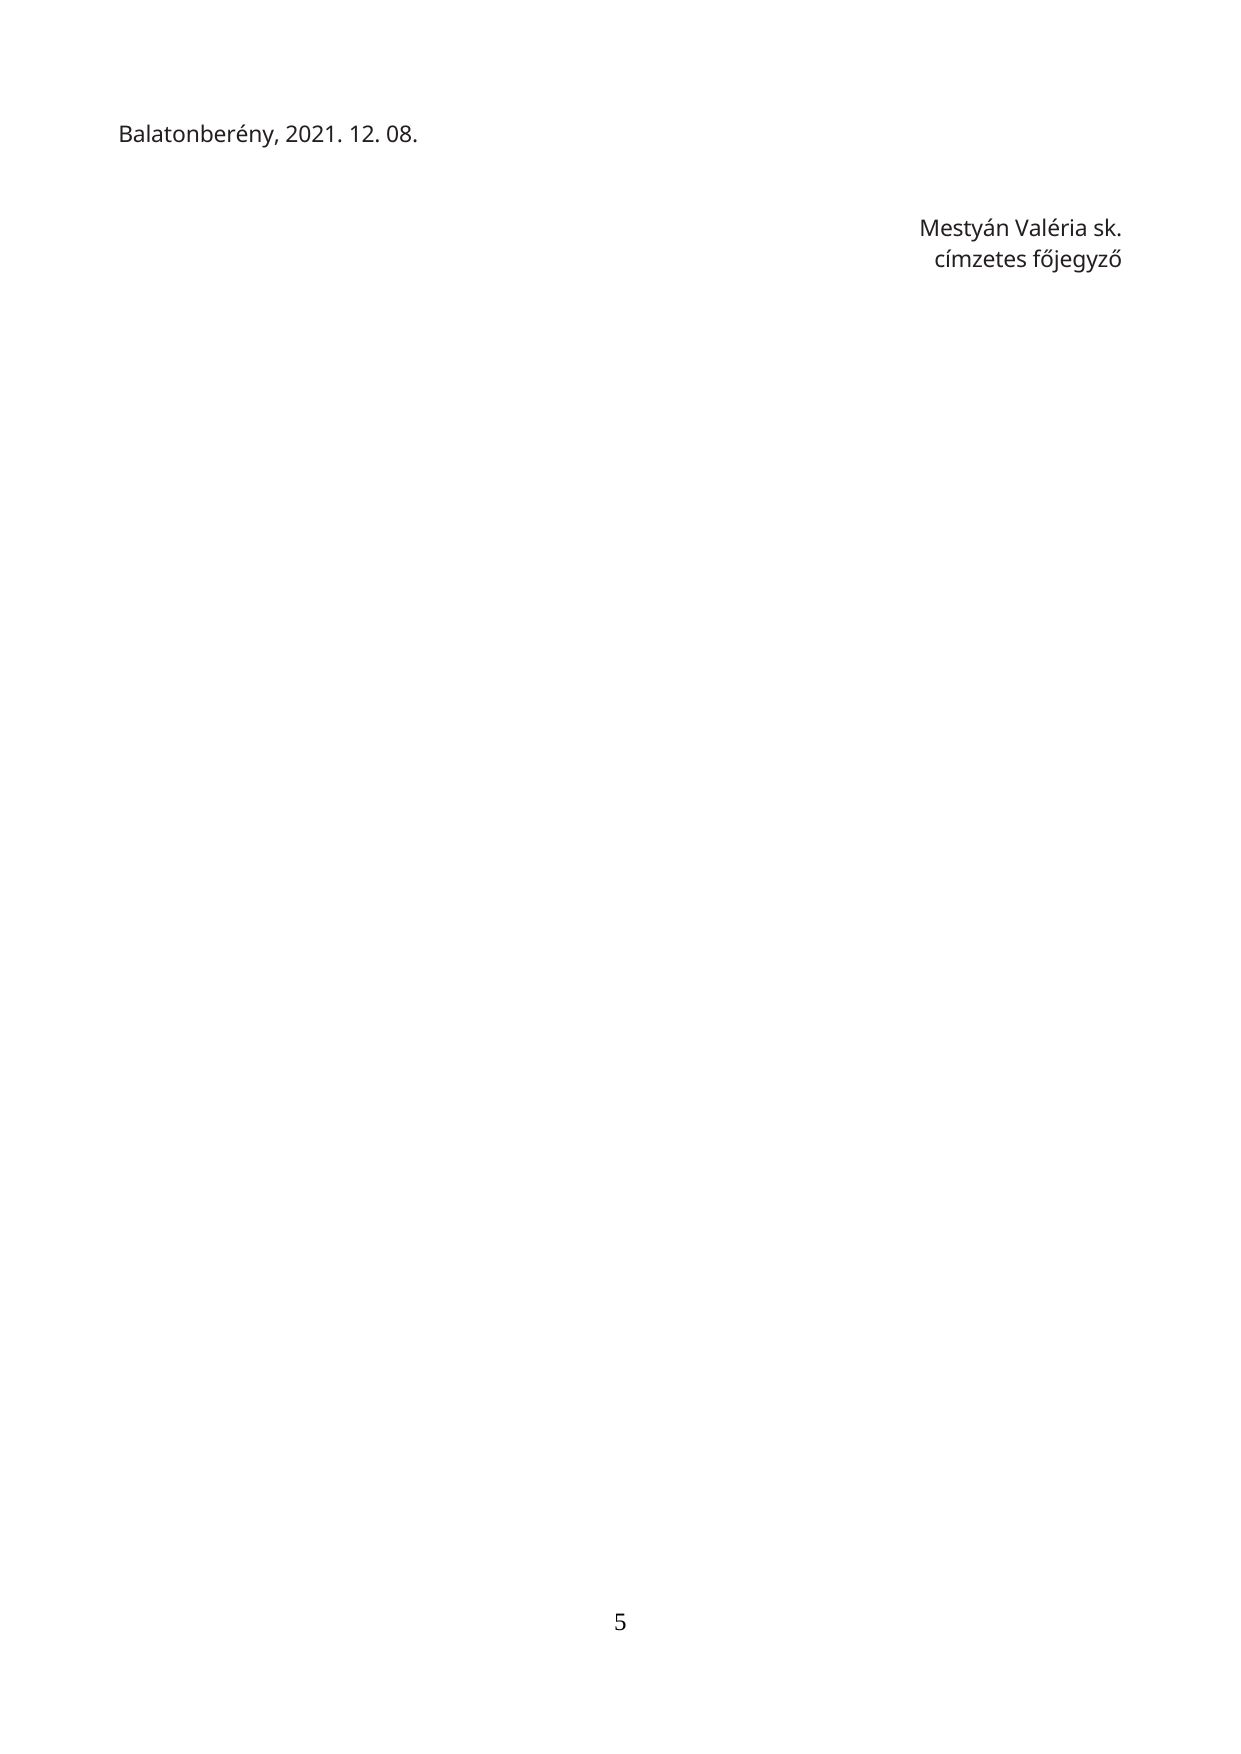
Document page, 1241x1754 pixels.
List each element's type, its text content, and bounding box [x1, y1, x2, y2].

text címzetes főjegyző [118, 243, 1122, 274]
text Mestyán Valéria sk. [118, 212, 1122, 243]
text Balatonberény, 2021. 12. 08. [118, 118, 1122, 149]
